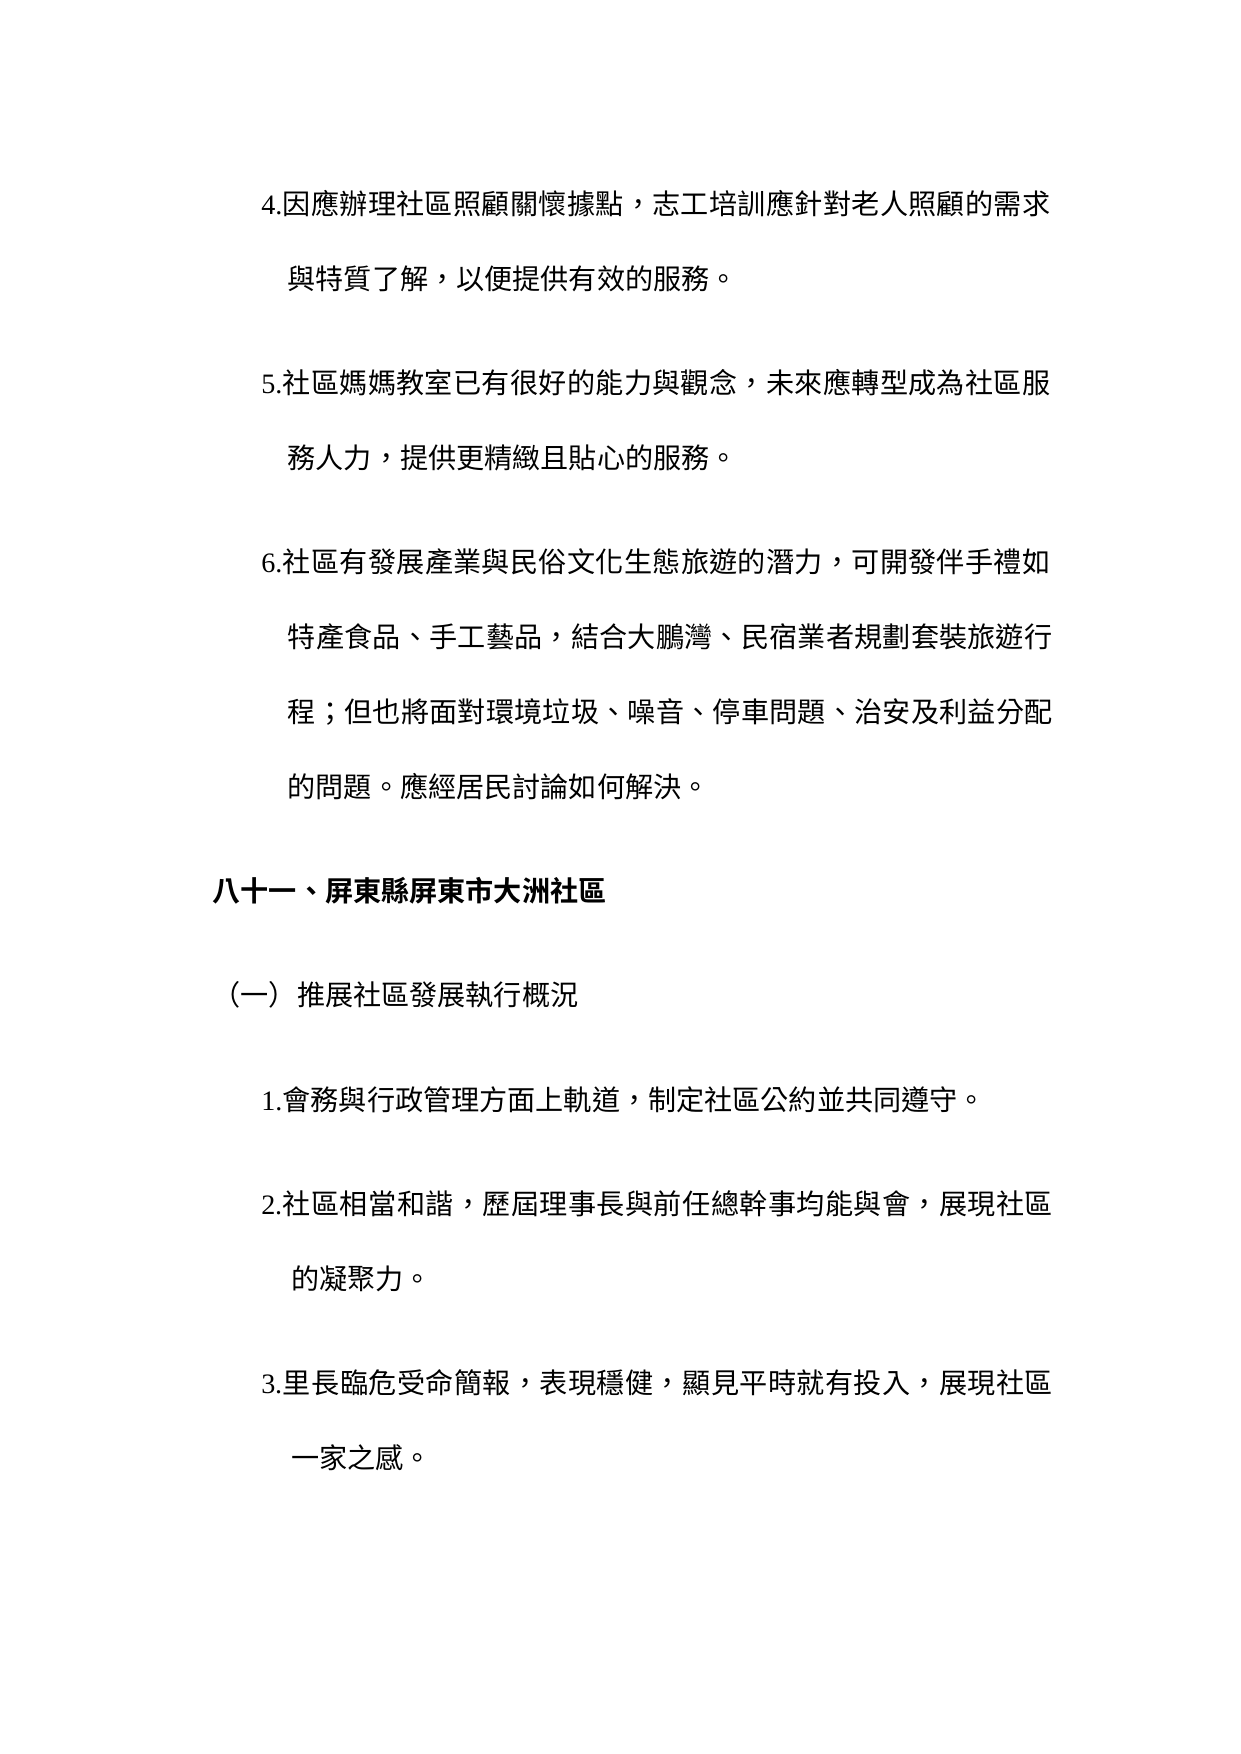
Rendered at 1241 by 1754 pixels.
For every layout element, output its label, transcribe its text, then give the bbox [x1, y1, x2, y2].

text 2.社區相當和諧，歷屆理事長與前任總幹事均能與會，展現社區的凝聚力。 [261, 1164, 1053, 1314]
text 5.社區媽媽教室已有很好的能力與觀念，未來應轉型成為社區服務人力，提供更精緻且貼心的服務。 [261, 344, 1053, 494]
text （一）推展社區發展執行概況 [187, 956, 1053, 1031]
text 4.因應辦理社區照顧關懷據點，志工培訓應針對老人照顧的需求與特質了解，以便提供有效的服務。 [261, 164, 1053, 314]
text 八十一、屏東縣屏東市大洲社區 [187, 852, 1053, 927]
text 1.會務與行政管理方面上軌道，制定社區公約並共同遵守。 [187, 1060, 1053, 1135]
text 3.里長臨危受命簡報，表現穩健，顯見平時就有投入，展現社區一家之感。 [261, 1344, 1053, 1494]
text 6.社區有發展產業與民俗文化生態旅遊的潛力，可開發伴手禮如特產食品、手工藝品，結合大鵬灣、民宿業者規劃套裝旅遊行程；但也將面對環境垃圾、噪音、停車問題、治安及利益分配的問題。應經居民討論如何解決。 [261, 523, 1053, 823]
